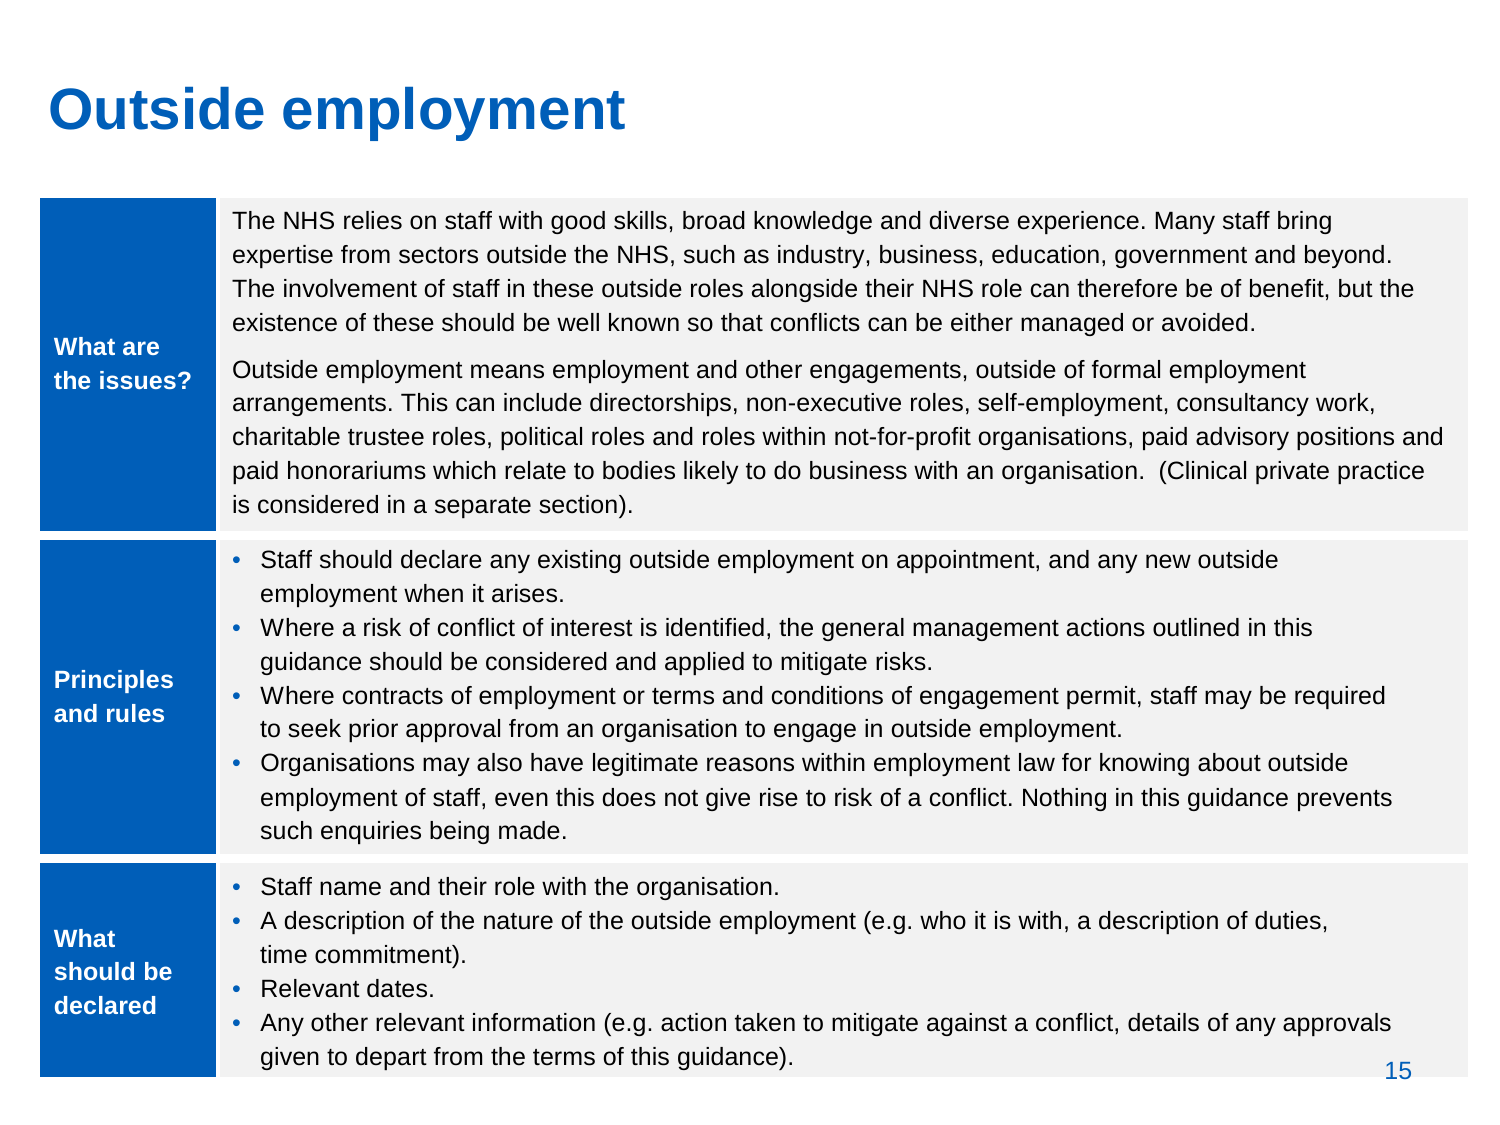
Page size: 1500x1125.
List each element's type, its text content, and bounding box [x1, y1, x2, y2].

text 15 [21, 1056, 1412, 1085]
